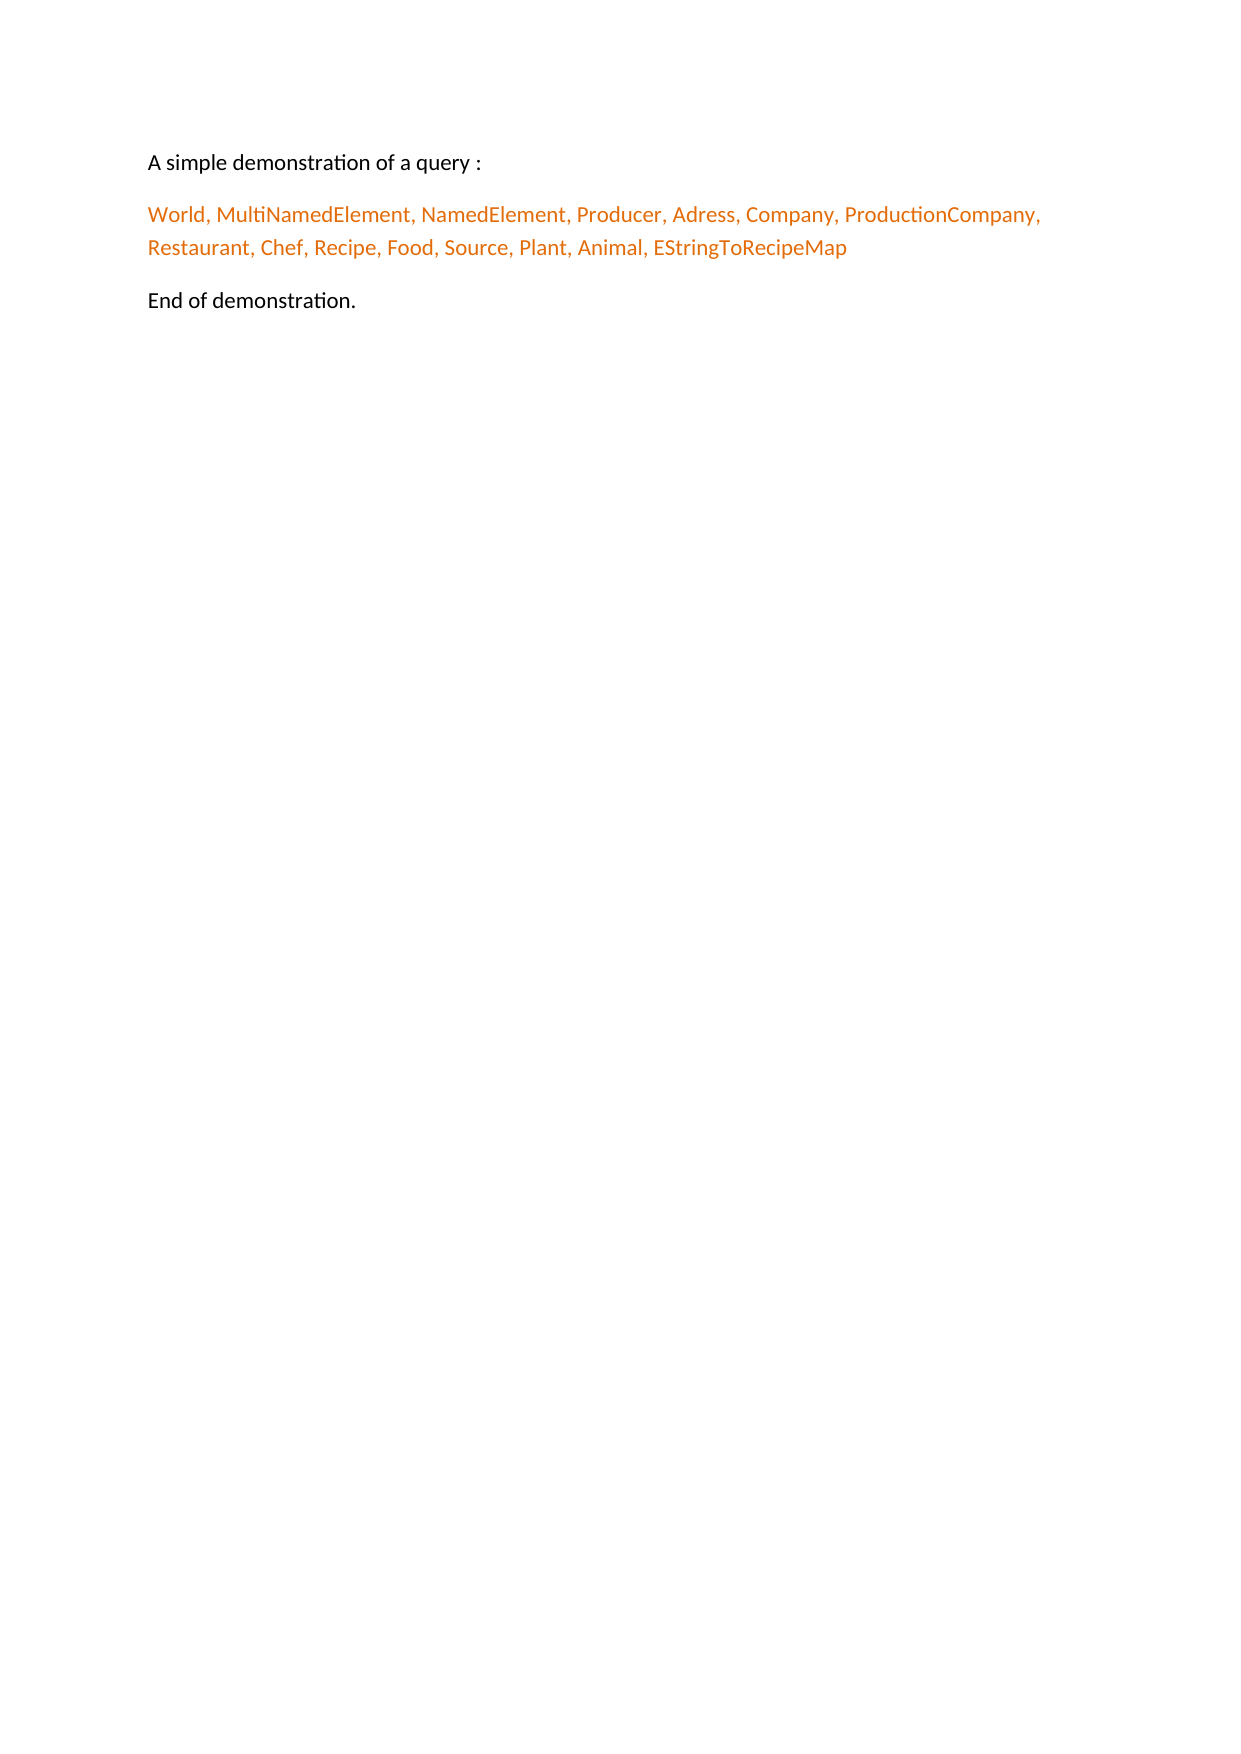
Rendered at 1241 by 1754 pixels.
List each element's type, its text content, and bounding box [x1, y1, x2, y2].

text World, MultiNamedElement, NamedElement, Producer, Adress, Company, ProductionCompany, Restaurant, Chef, Recipe, Food, Source, Plant, Animal, EStringToRecipeMap [148, 201, 1093, 261]
text End of demonstration. [148, 286, 1093, 314]
text A simple demonstration of a query : [148, 148, 1093, 176]
